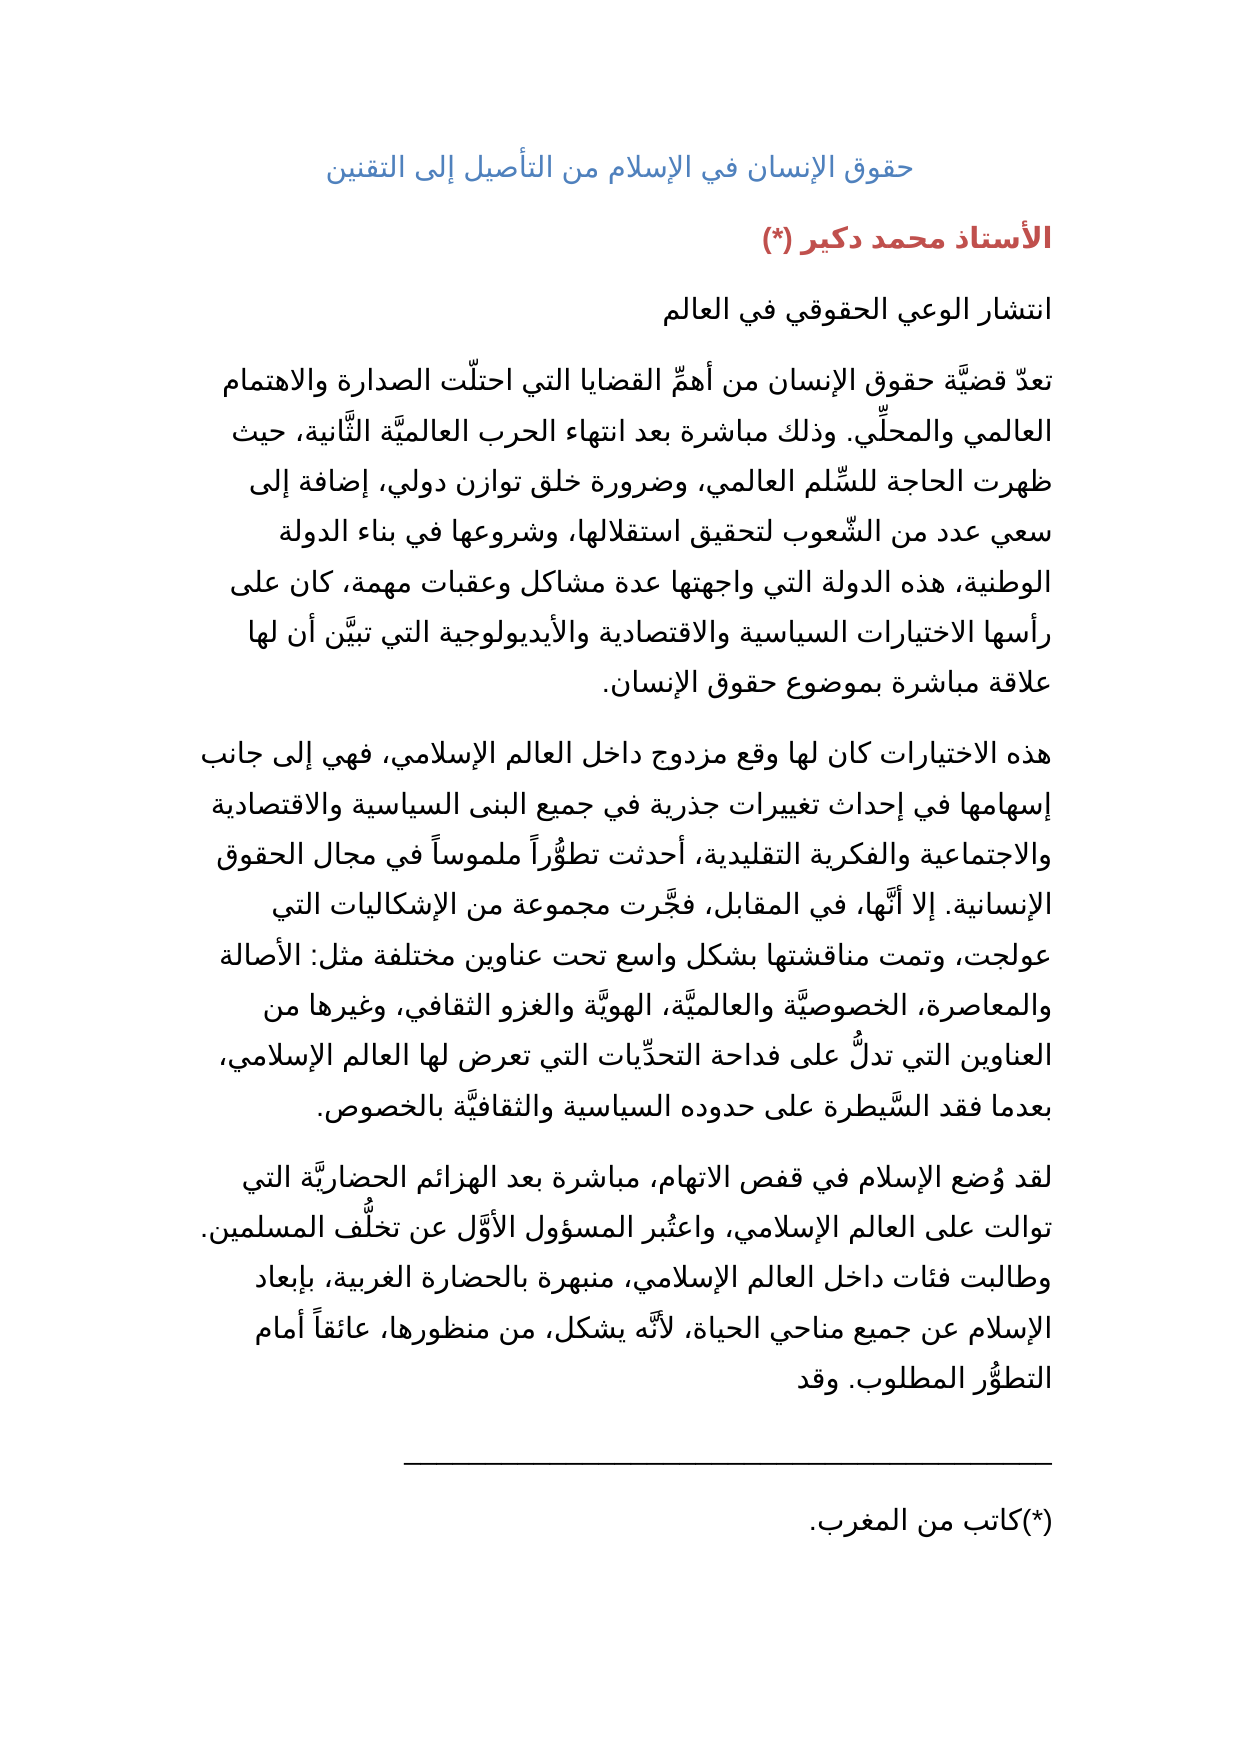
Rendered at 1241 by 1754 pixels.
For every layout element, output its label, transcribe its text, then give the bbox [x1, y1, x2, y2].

text انتشار الوعي الحقوقي في العالم‏ [187, 292, 1053, 326]
text ________________________________________ [187, 1432, 1053, 1466]
text الأستاذ محمد دكير (*) [187, 221, 1053, 255]
text حقوق الإنسان في الإسلام‏ من التأصيل إلى التقنين [187, 150, 1053, 183]
text لقد وُضع الإسلام في قفص الاتهام، مباشرة بعد الهزائم الحضاريَّة التي توالت على العالم الإسلامي، واعتُبر المسؤول الأوَّل عن تخلُّف المسلمين. وطالبت فئات داخل العالم الإسلامي، منبهرة بالحضارة الغربية، بإبعاد الإسلام عن جميع مناحي الحياة، لأنَّه يشكل، من منظورها، عائقاً أمام التطوُّر المطلوب. وقد [187, 1160, 1053, 1394]
text (*)کاتب من المغرب. [187, 1503, 1053, 1579]
text هذه الاختيارات كان لها وقع مزدوج داخل العالم الإسلامي، فهي إلى جانب إسهامها في إحداث تغييرات جذرية في جميع البنى السياسية والاقتصادية والاجتماعية والفكرية التقليدية، أحدثت تطوُّراً ملموساً في مجال الحقوق الإنسانية. إلا أنَّها، في المقابل، فجَّرت مجموعة من الإشكاليات التي عولجت، وتمت مناقشتها بشكل واسع تحت عناوين مختلفة مثل: الأصالة والمعاصرة، الخصوصيَّة والعالميَّة، الهويَّة والغزو الثقافي، وغيرها من العناوين التي تدلُّ على فداحة التحدِّيات التي تعرض لها العالم الإسلامي، بعدما فقد السَّيطرة على حدوده السياسية والثقافيَّة بالخصوص. [187, 736, 1053, 1122]
text تعدّ قضيَّة حقوق الإنسان من أهمِّ القضايا التي احتلّت الصدارة والاهتمام العالمي والمحلِّي. وذلك مباشرة بعد انتهاء الحرب العالميَّة الثَّانية، حيث ظهرت الحاجة للسِّلم العالمي، وضرورة خلق توازن دولي، إضافة إلى سعي عدد من الشّعوب لتحقيق استقلالها، وشروعها في بناء الدولة الوطنية، هذه الدولة التي واجهتها عدة مشاكل وعقبات مهمة، كان على رأسها الاختيارات السياسية والاقتصادية والأيديولوجية التي تبيَّن أن لها علاقة مباشرة بموضوع حقوق الإنسان. [187, 363, 1053, 699]
